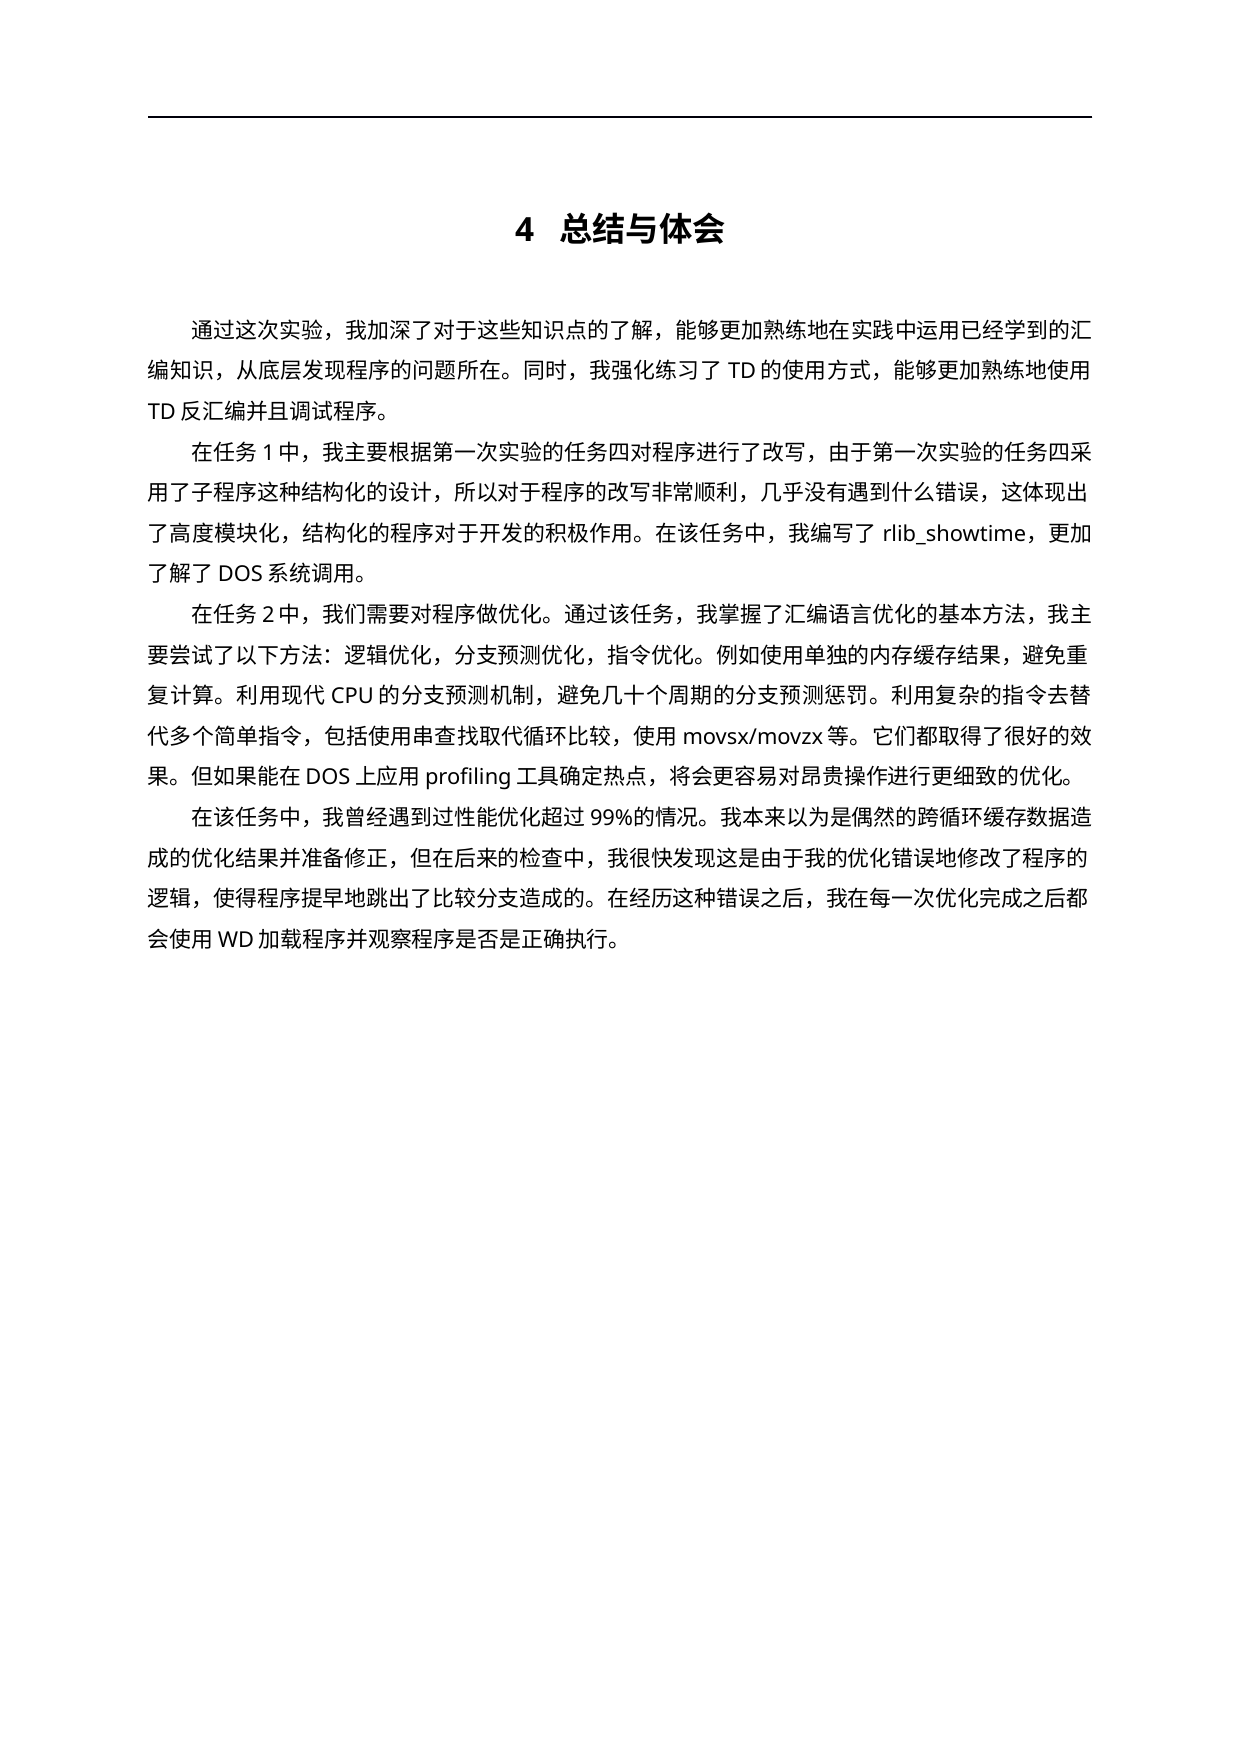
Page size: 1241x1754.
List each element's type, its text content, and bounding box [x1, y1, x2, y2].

subtitle 总结与体会 [148, 194, 1092, 259]
text 通过这次实验，我加深了对于这些知识点的了解，能够更加熟练地在实践中运用已经学到的汇编知识，从底层发现程序的问题所在。同时，我强化练习了TD的使用方式，能够更加熟练地使用TD反汇编并且调试程序。 [148, 313, 1092, 426]
text 在任务1中，我主要根据第一次实验的任务四对程序进行了改写，由于第一次实验的任务四采用了子程序这种结构化的设计，所以对于程序的改写非常顺利，几乎没有遇到什么错误，这体现出了高度模块化，结构化的程序对于开发的积极作用。在该任务中，我编写了rlib_showtime，更加了解了DOS系统调用。 [148, 434, 1092, 589]
text 在该任务中，我曾经遇到过性能优化超过99%的情况。我本来以为是偶然的跨循环缓存数据造成的优化结果并准备修正，但在后来的检查中，我很快发现这是由于我的优化错误地修改了程序的逻辑，使得程序提早地跳出了比较分支造成的。在经历这种错误之后，我在每一次优化完成之后都会使用WD加载程序并观察程序是否是正确执行。 [148, 799, 1092, 954]
text 在任务2中，我们需要对程序做优化。通过该任务，我掌握了汇编语言优化的基本方法，我主要尝试了以下方法：逻辑优化，分支预测优化，指令优化。例如使用单独的内存缓存结果，避免重复计算。利用现代CPU的分支预测机制，避免几十个周期的分支预测惩罚。利用复杂的指令去替代多个简单指令，包括使用串查找取代循环比较，使用movsx/movzx等。它们都取得了很好的效果。但如果能在DOS上应用profiling工具确定热点，将会更容易对昂贵操作进行更细致的优化。 [148, 597, 1092, 792]
